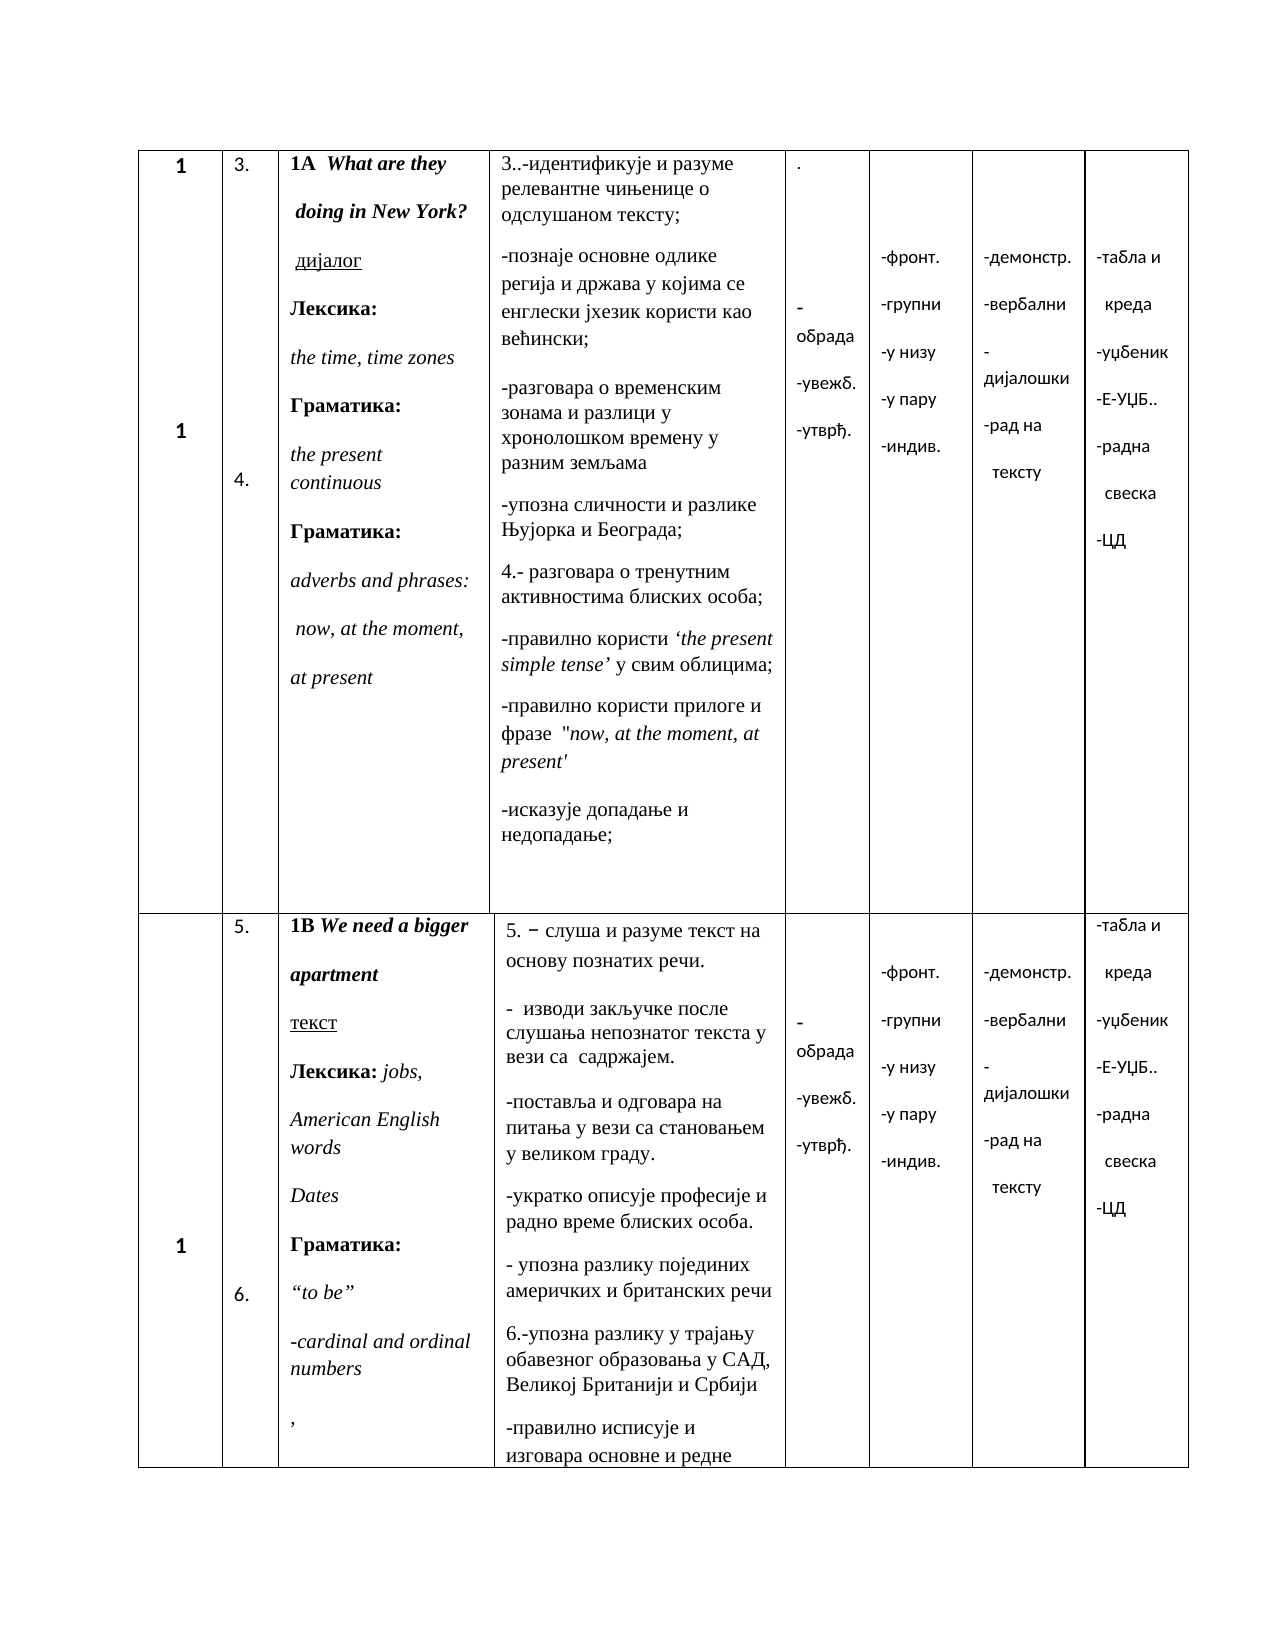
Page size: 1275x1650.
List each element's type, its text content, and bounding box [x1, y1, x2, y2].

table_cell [870, 914, 972, 1467]
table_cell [786, 914, 869, 1467]
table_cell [495, 914, 785, 1467]
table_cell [1086, 914, 1188, 1467]
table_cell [870, 151, 972, 912]
table_cell 5. 6. [223, 914, 278, 1467]
table_cell 3. 4. [223, 151, 278, 912]
table_cell . -обрада -увежб. -утврђ. [786, 151, 869, 912]
table_cell 3..-идентификује и разуме релевантне чињенице о одслушаном тексту; -познаје основне одлике регија и држава у којима се енглески јхезик користи као већински; -разговара о временским зонама и разлици у хронолошком времену у разним земљама -упозна сличности и разлике Њујорка и Београда; 4.- разговара о тренутним активностима блиских особа; -правилно користи ‘the present simple tense’ у свим облицима; -правилно користи прилоге и фразе ''now, at the moment, at present' -исказује допадање и недопадање; [490, 151, 785, 912]
table_cell 1 1 [139, 151, 222, 912]
table_cell -демонстр. -вербални -дијалошки -рад на тексту [973, 151, 1084, 912]
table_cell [1086, 151, 1188, 912]
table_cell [279, 914, 494, 1467]
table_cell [973, 914, 1084, 1467]
table_cell 1A What are they doing in ? дијалог Лексика: the time, time zones Граматика: the present continuous Граматика: adverbs and phrases: now, at the moment, at present [279, 151, 489, 912]
table_cell 1 [139, 914, 222, 1467]
